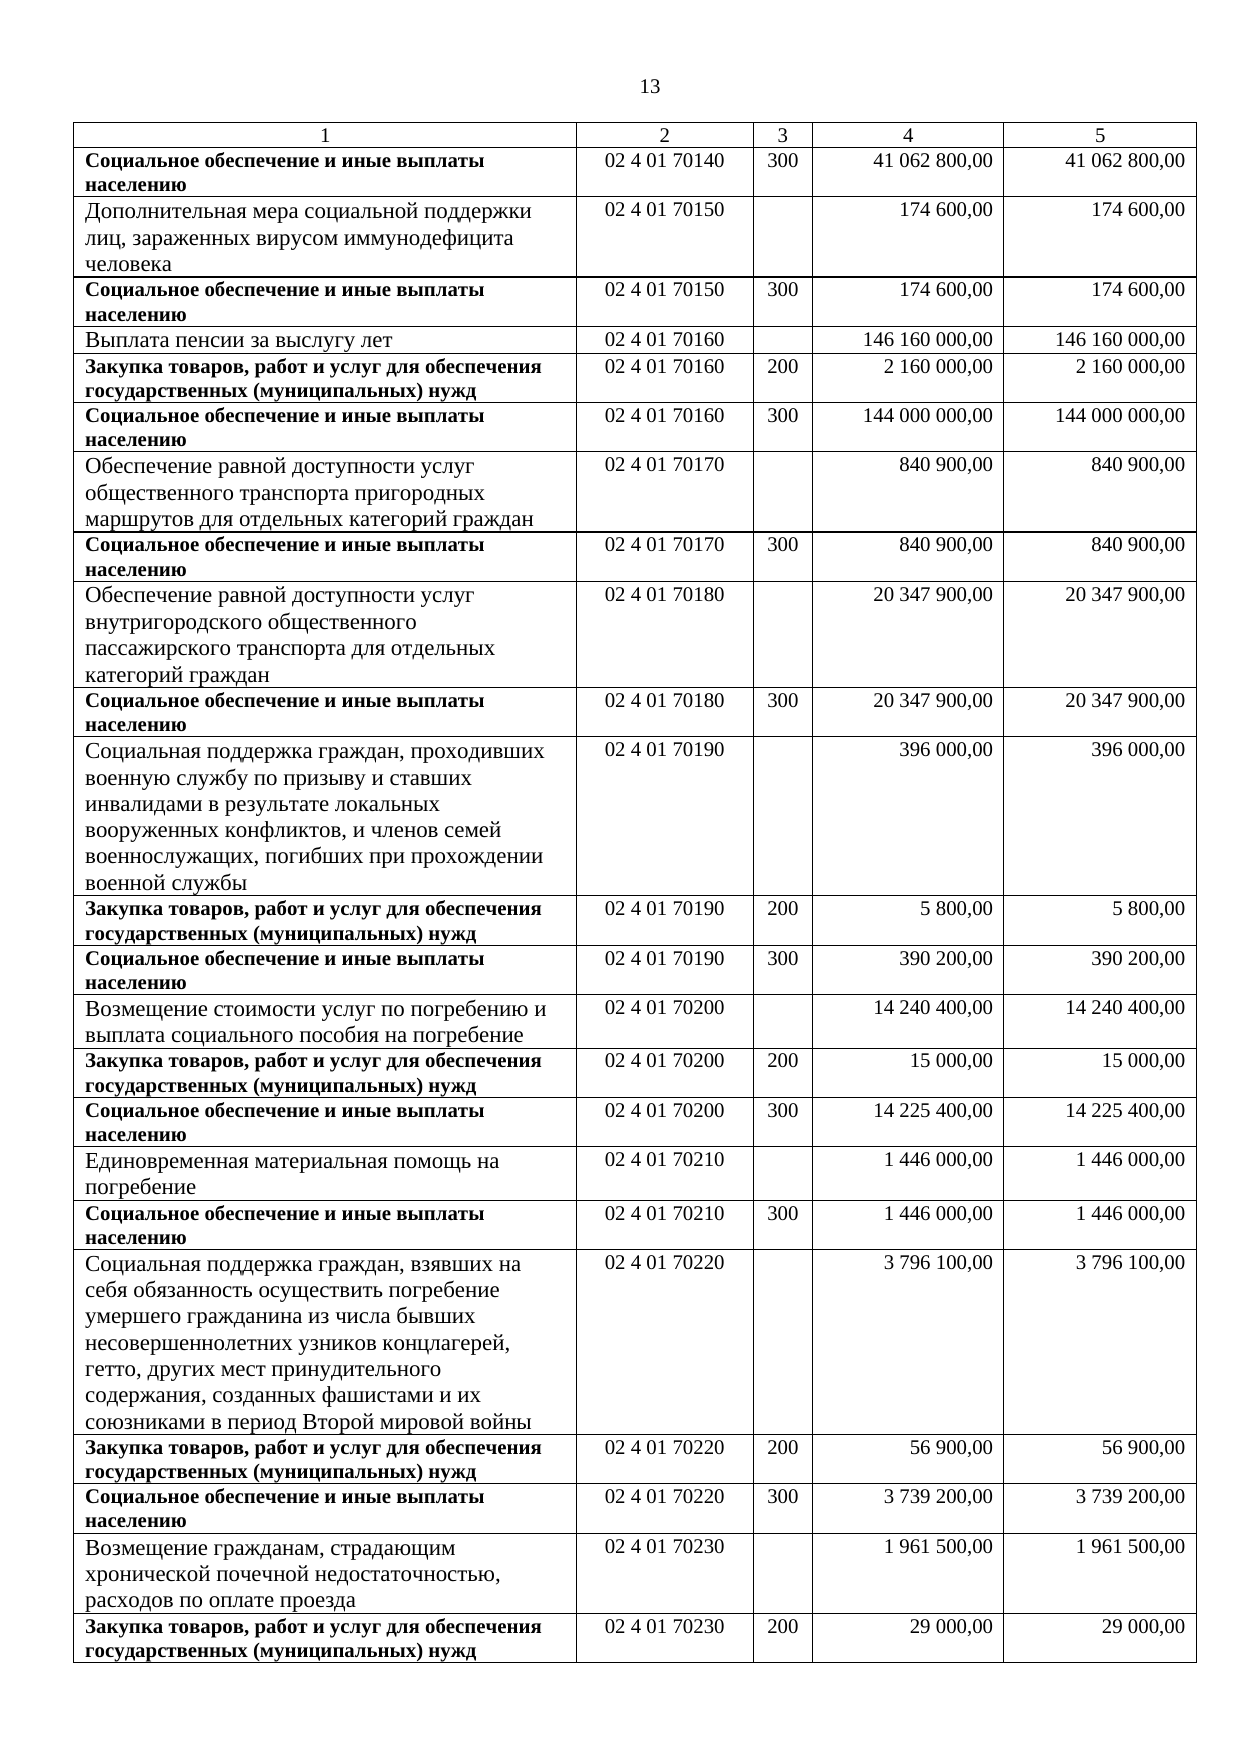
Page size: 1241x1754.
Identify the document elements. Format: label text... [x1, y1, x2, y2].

table_cell Единовременная материальная помощь на погребение [74, 1147, 576, 1199]
table_cell [754, 1147, 812, 1199]
table_cell 02 4 01 70220 [577, 1435, 753, 1483]
table_cell 390 200,00 [813, 946, 1003, 994]
table_cell 41 062 800,00 [813, 148, 1003, 196]
table_cell 200 [754, 1614, 812, 1662]
table_cell 300 [754, 688, 812, 736]
table_cell Закупка товаров, работ и услуг для обеспечения государственных (муниципальных) нужд [74, 896, 576, 944]
table_cell 02 4 01 70180 [577, 582, 753, 687]
table_cell 300 [754, 946, 812, 994]
table_cell 3 739 200,00 [813, 1484, 1003, 1532]
table_cell [754, 1250, 812, 1434]
table_cell 02 4 01 70230 [577, 1614, 753, 1662]
table_cell 300 [754, 1098, 812, 1146]
table_cell 3 796 100,00 [1004, 1250, 1196, 1434]
table_cell Социальное обеспечение и иные выплаты населению [74, 688, 576, 736]
table_cell 200 [754, 354, 812, 402]
table_cell 200 [754, 1435, 812, 1483]
table_cell [754, 995, 812, 1047]
table_cell 200 [754, 1049, 812, 1097]
table_cell 20 347 900,00 [1004, 582, 1196, 687]
table_header 3 [754, 123, 812, 147]
table_cell 20 347 900,00 [1004, 688, 1196, 736]
table_cell Выплата пенсии за выслугу лет [74, 327, 576, 353]
table_cell 1 446 000,00 [1004, 1147, 1196, 1199]
table_cell 144 000 000,00 [813, 403, 1003, 451]
table_cell 14 240 400,00 [813, 995, 1003, 1047]
table_cell Социальная поддержка граждан, взявших на себя обязанность осуществить погребение умершего гражданина из числа бывших несовершеннолетних узников концлагерей, гетто, других мест принудительного содержания, созданных фашистами и их союзниками в период Второй мировой войны [74, 1250, 576, 1434]
table_cell 5 800,00 [1004, 896, 1196, 944]
table_cell 02 4 01 70230 [577, 1534, 753, 1613]
table_cell 300 [754, 1484, 812, 1532]
table_cell 20 347 900,00 [813, 688, 1003, 736]
table_cell [754, 582, 812, 687]
table_cell 02 4 01 70210 [577, 1201, 753, 1249]
table_cell 02 4 01 70160 [577, 403, 753, 451]
table_cell Социальное обеспечение и иные выплаты населению [74, 1098, 576, 1146]
table_cell 02 4 01 70190 [577, 896, 753, 944]
table_cell 300 [754, 148, 812, 196]
table_cell Социальное обеспечение и иные выплаты населению [74, 278, 576, 326]
table_cell 41 062 800,00 [1004, 148, 1196, 196]
table_cell 174 600,00 [813, 278, 1003, 326]
table_cell 174 600,00 [1004, 278, 1196, 326]
table_cell 14 225 400,00 [813, 1098, 1003, 1146]
table_cell 15 000,00 [813, 1049, 1003, 1097]
table_cell 174 600,00 [813, 197, 1003, 276]
table_cell 840 900,00 [1004, 533, 1196, 581]
table_cell 300 [754, 1201, 812, 1249]
table_cell 02 4 01 70170 [577, 452, 753, 531]
table_cell 02 4 01 70190 [577, 946, 753, 994]
table_cell 396 000,00 [1004, 737, 1196, 895]
table_cell 840 900,00 [1004, 452, 1196, 531]
table_cell Социальное обеспечение и иные выплаты населению [74, 1201, 576, 1249]
table_cell 02 4 01 70160 [577, 327, 753, 353]
table_header 1 [74, 123, 576, 147]
table_cell 02 4 01 70180 [577, 688, 753, 736]
table_cell 174 600,00 [1004, 197, 1196, 276]
table_cell 02 4 01 70220 [577, 1250, 753, 1434]
table_cell 02 4 01 70200 [577, 1049, 753, 1097]
table_cell Обеспечение равной доступности услуг внутригородского общественного пассажирского транспорта для отдельных категорий граждан [74, 582, 576, 687]
table_cell 02 4 01 70190 [577, 737, 753, 895]
table_header 4 [813, 123, 1003, 147]
table_cell [754, 737, 812, 895]
table_cell 146 160 000,00 [813, 327, 1003, 353]
table_cell Возмещение гражданам, страдающим хронической почечной недостаточностью, расходов по оплате проезда [74, 1534, 576, 1613]
table_cell Закупка товаров, работ и услуг для обеспечения государственных (муниципальных) нужд [74, 354, 576, 402]
table_cell 1 961 500,00 [1004, 1534, 1196, 1613]
table_cell 02 4 01 70170 [577, 533, 753, 581]
table_header 5 [1004, 123, 1196, 147]
table_cell 02 4 01 70220 [577, 1484, 753, 1532]
table_cell Закупка товаров, работ и услуг для обеспечения государственных (муниципальных) нужд [74, 1435, 576, 1483]
table_cell Возмещение стоимости услуг по погребению и выплата социального пособия на погребение [74, 995, 576, 1047]
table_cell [74, 1484, 576, 1532]
table_cell 840 900,00 [813, 533, 1003, 581]
table_cell 02 4 01 70210 [577, 1147, 753, 1199]
table_cell 1 446 000,00 [813, 1201, 1003, 1249]
table_cell 14 240 400,00 [1004, 995, 1196, 1047]
table_cell 5 800,00 [813, 896, 1003, 944]
table_cell 29 000,00 [813, 1614, 1003, 1662]
table_cell Закупка товаров, работ и услуг для обеспечения государственных (муниципальных) нужд [74, 1049, 576, 1097]
table_cell 396 000,00 [813, 737, 1003, 895]
table_cell 390 200,00 [1004, 946, 1196, 994]
table_cell 56 900,00 [813, 1435, 1003, 1483]
table_header 2 [577, 123, 753, 147]
table_cell Дополнительная мера социальной поддержки лиц, зараженных вирусом иммунодефицита человека [74, 197, 576, 276]
table_cell 29 000,00 [1004, 1614, 1196, 1662]
table_cell Обеспечение равной доступности услуг общественного транспорта пригородных маршрутов для отдельных категорий граждан [74, 452, 576, 531]
table_cell Социальное обеспечение и иные выплаты населению [74, 533, 576, 581]
table_cell 146 160 000,00 [1004, 327, 1196, 353]
table_cell 15 000,00 [1004, 1049, 1196, 1097]
table_cell 02 4 01 70200 [577, 995, 753, 1047]
table_cell Социальное обеспечение и иные выплаты населению [74, 946, 576, 994]
table_cell 3 739 200,00 [1004, 1484, 1196, 1532]
table_cell 840 900,00 [813, 452, 1003, 531]
table_cell 3 796 100,00 [813, 1250, 1003, 1434]
table_cell 02 4 01 70140 [577, 148, 753, 196]
table_cell 300 [754, 533, 812, 581]
table_cell [754, 197, 812, 276]
table_cell 144 000 000,00 [1004, 403, 1196, 451]
table_cell 56 900,00 [1004, 1435, 1196, 1483]
table_cell 2 160 000,00 [813, 354, 1003, 402]
table_cell 1 446 000,00 [813, 1147, 1003, 1199]
table_cell 1 446 000,00 [1004, 1201, 1196, 1249]
table_cell [754, 1534, 812, 1613]
table_cell 20 347 900,00 [813, 582, 1003, 687]
table_cell Закупка товаров, работ и услуг для обеспечения государственных (муниципальных) нужд [74, 1614, 576, 1662]
table_cell Социальное обеспечение и иные выплаты населению [74, 403, 576, 451]
table_cell 300 [754, 278, 812, 326]
table_cell 02 4 01 70200 [577, 1098, 753, 1146]
table_cell Социальное обеспечение и иные выплаты населению [74, 148, 576, 196]
table_cell 02 4 01 70150 [577, 278, 753, 326]
table_cell Социальная поддержка граждан, проходивших военную службу по призыву и ставших инвалидами в результате локальных вооруженных конфликтов, и членов семей военнослужащих, погибших при прохождении военной службы [74, 737, 576, 895]
table_cell 02 4 01 70160 [577, 354, 753, 402]
table_cell [754, 452, 812, 531]
table_cell [754, 327, 812, 353]
table_cell 14 225 400,00 [1004, 1098, 1196, 1146]
table_cell 200 [754, 896, 812, 944]
table_cell 2 160 000,00 [1004, 354, 1196, 402]
table_cell 300 [754, 403, 812, 451]
table_cell 02 4 01 70150 [577, 197, 753, 276]
table_cell 1 961 500,00 [813, 1534, 1003, 1613]
